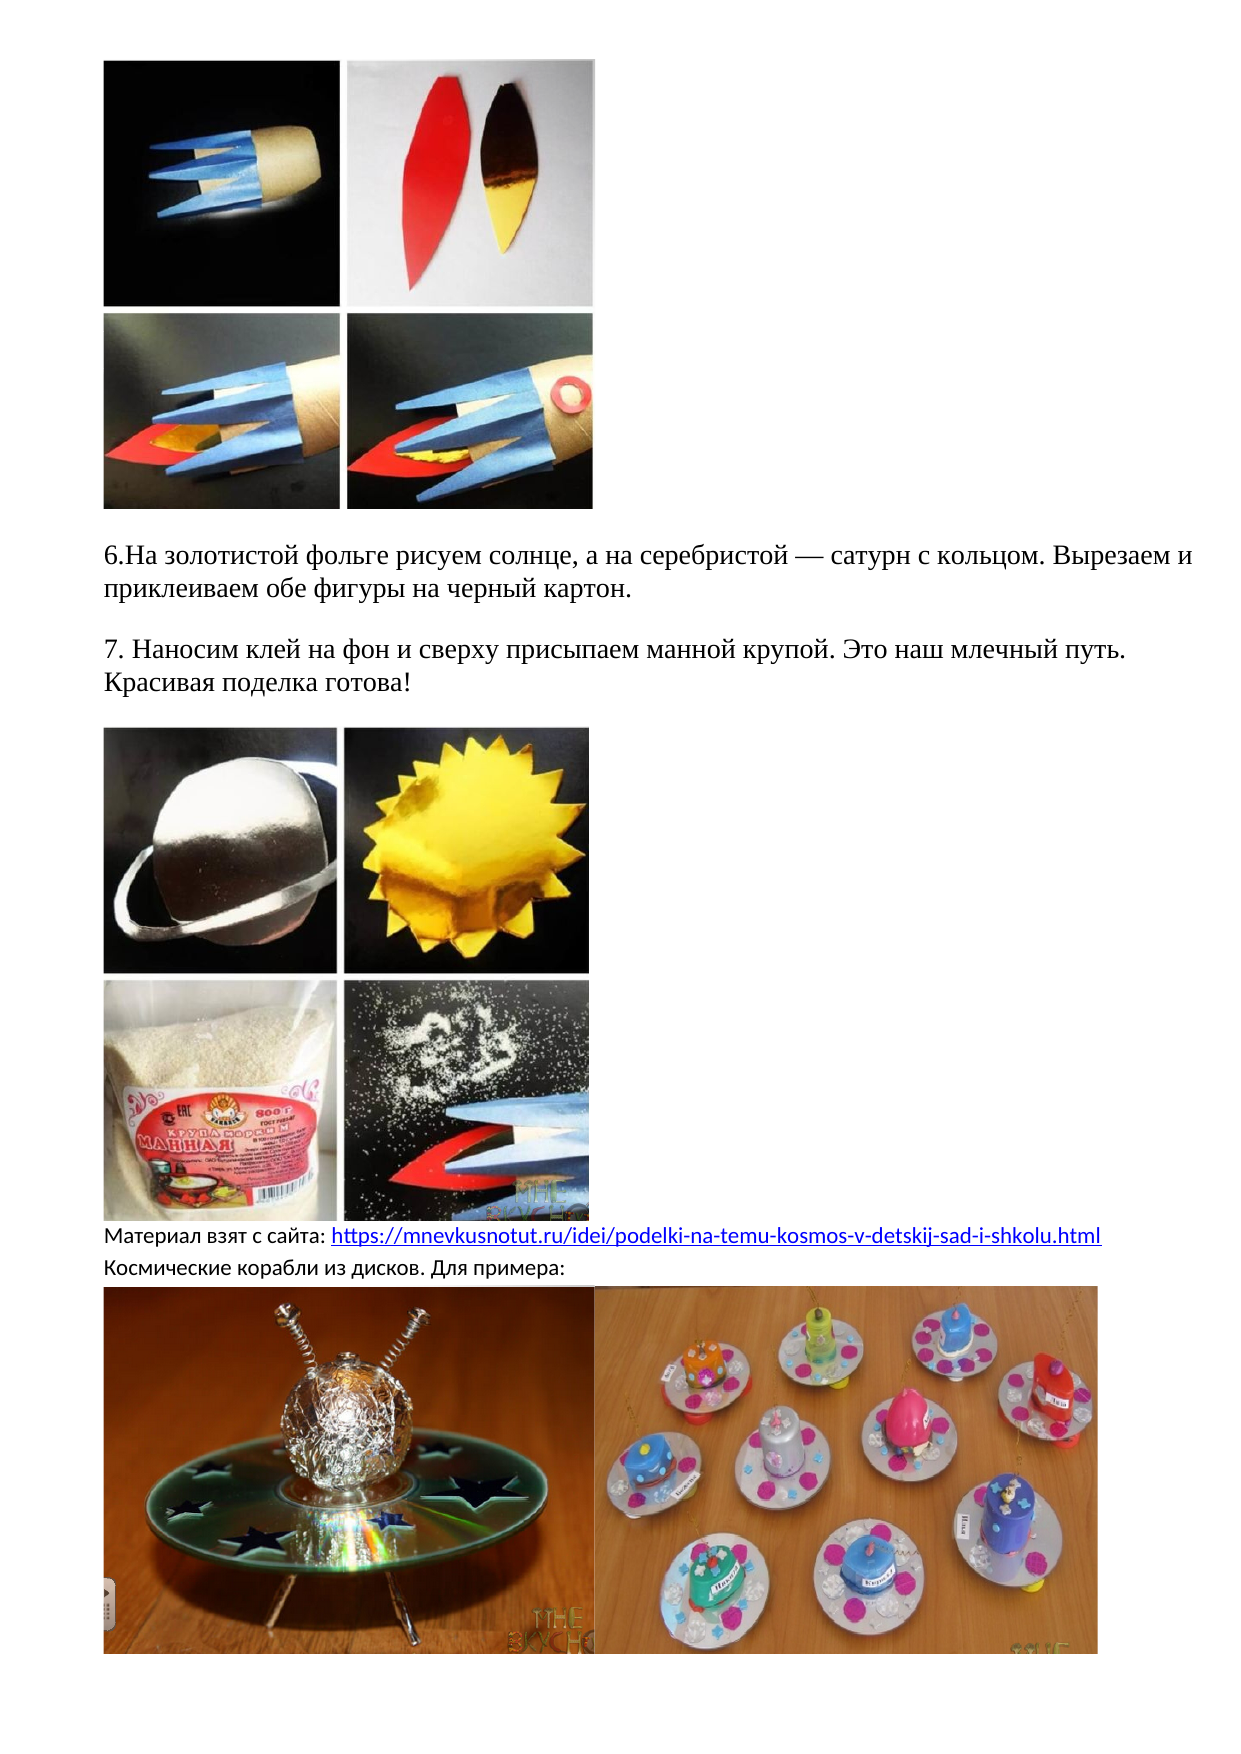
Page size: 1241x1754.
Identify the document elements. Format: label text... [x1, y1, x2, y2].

picture [103, 59, 596, 509]
text Материал взят с сайта: https://mnevkusnotut.ru/idei/podelki-na-temu-kosmos-v-detskij-sad-i-shkolu.html [103, 1221, 1196, 1249]
text Космические корабли из дисков. Для примера: [103, 1253, 1196, 1281]
text 6.На золотистой фольге рисуем солнце, а на серебристой — сатурн с кольцом. Вырезаем и приклеиваем обе фигуры на черный картон. [103, 538, 1196, 603]
picture [103, 1285, 1098, 1654]
picture [103, 726, 589, 1221]
text 7. Наносим клей на фон и сверху присыпаем манной крупой. Это наш млечный путь. Красивая поделка готова! [103, 632, 1196, 697]
